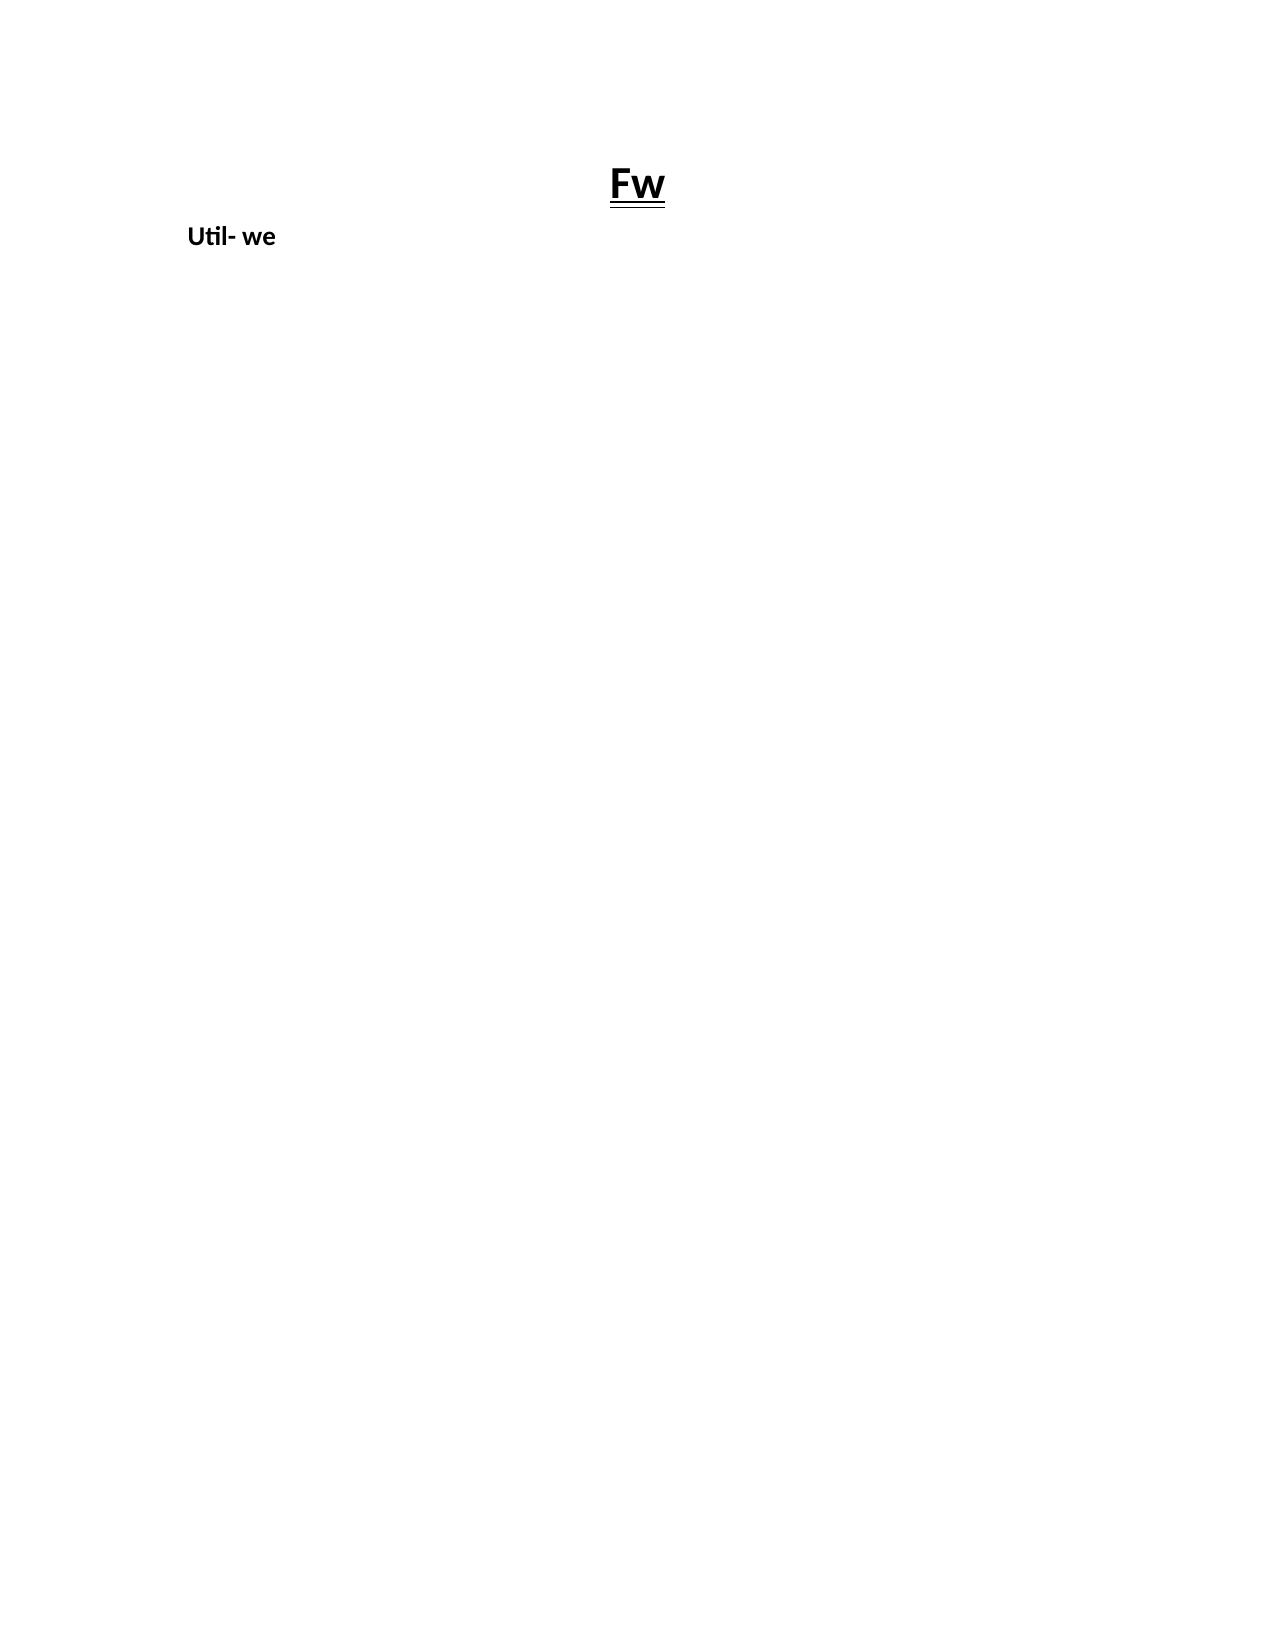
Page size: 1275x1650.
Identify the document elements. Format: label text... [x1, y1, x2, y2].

subtitle Util- we [187, 219, 1087, 252]
subtitle Fw [187, 154, 1087, 210]
